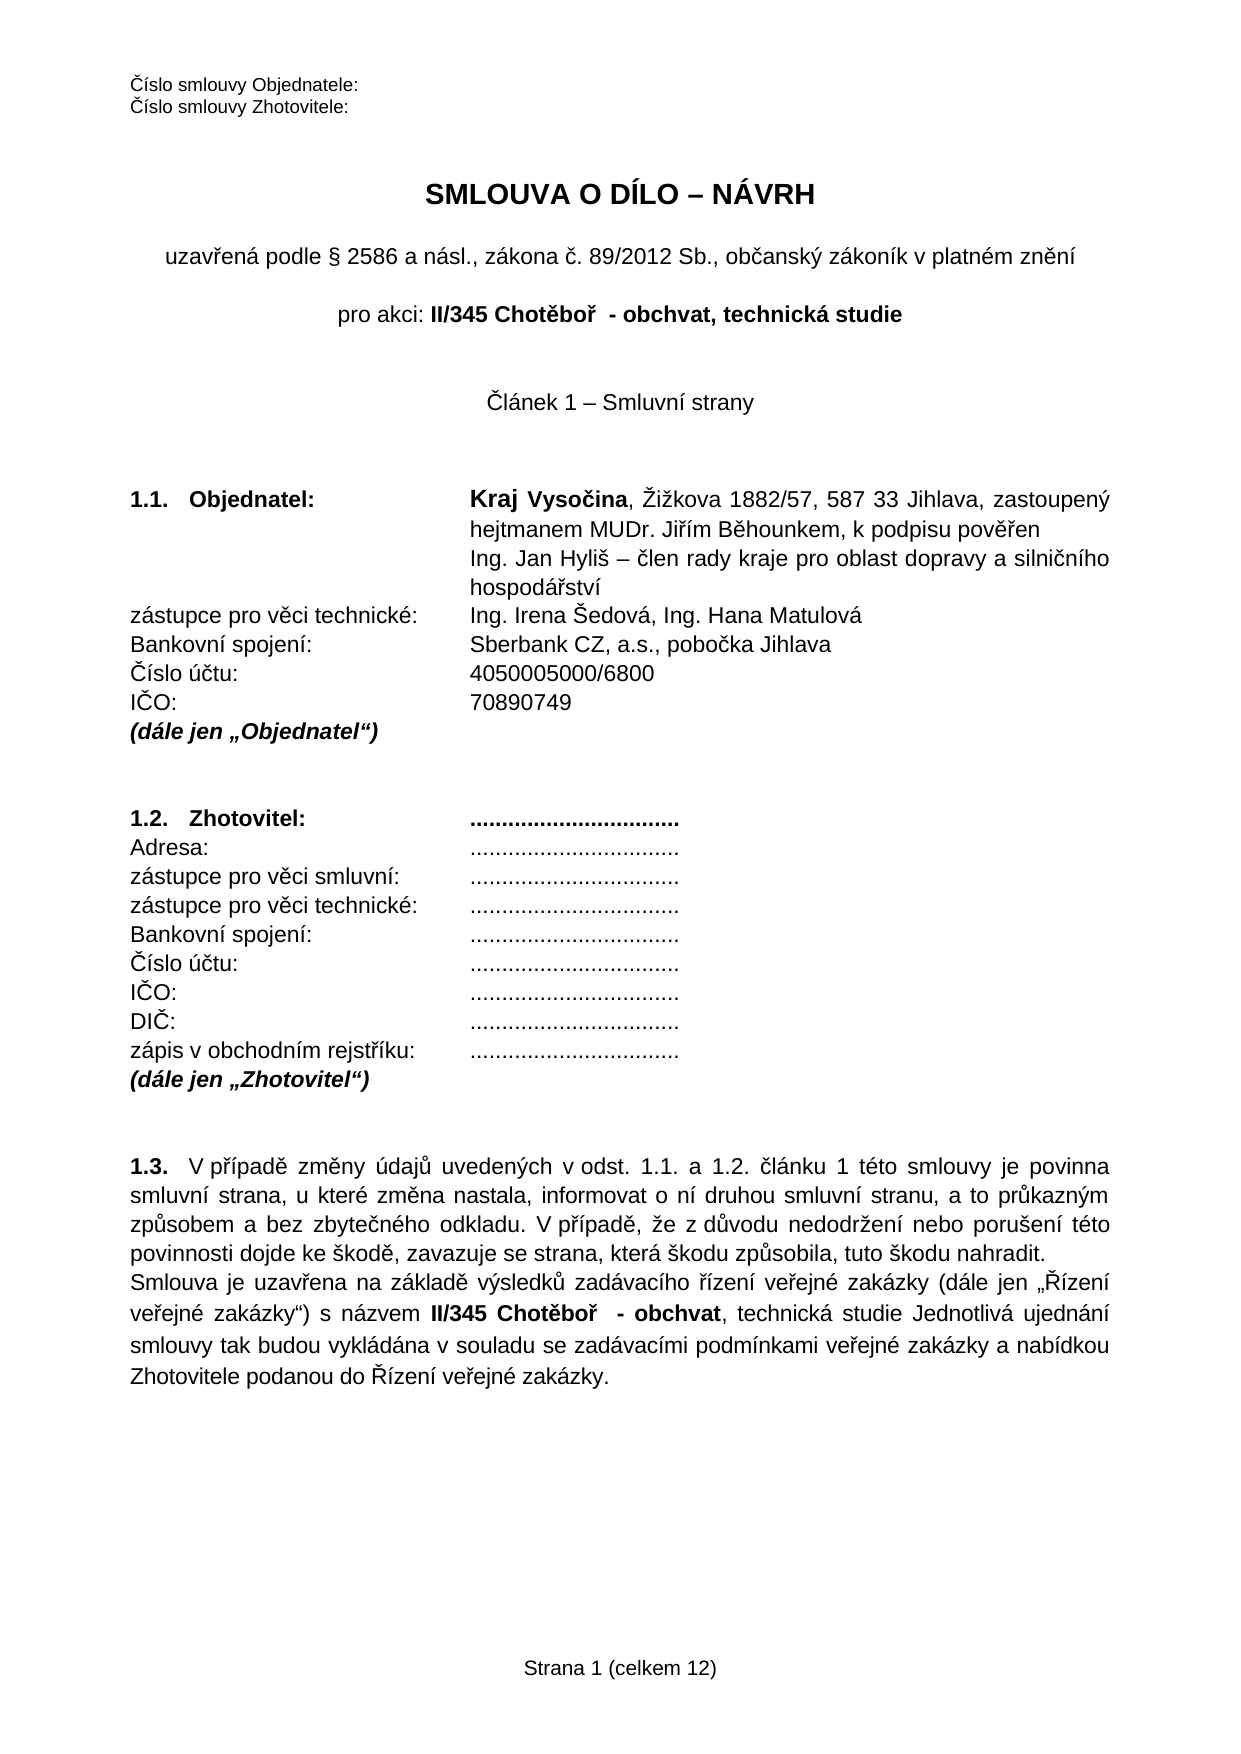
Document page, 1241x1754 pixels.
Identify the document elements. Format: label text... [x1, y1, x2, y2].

text IČO: ................................. [130, 979, 1110, 1005]
list Objednatel: Kraj Vysočina, Žižkova 1882/57, 587 33 Jihlava, zastoupený hejtmanem MUDr. Jiřím Běhounkem, k podpisu pověřen [130, 484, 1110, 542]
text uzavřená podle § 2586 a násl., zákona č. 89/2012 Sb., občanský zákoník v platném znění [130, 243, 1110, 269]
text zástupce pro věci technické: ................................. [130, 892, 1110, 918]
text IČO: 70890749 [130, 689, 1110, 716]
text Bankovní spojení: ................................. [130, 921, 1110, 947]
text (dále jen „Objednatel“) [130, 718, 1110, 745]
text Číslo účtu: 4050005000/6800 [130, 660, 1110, 687]
list Zhotovitel: ................................. [130, 805, 1110, 832]
text zápis v obchodním rejstříku: ................................. [130, 1037, 1110, 1063]
text Ing. Jan Hyliš – člen rady kraje pro oblast dopravy a silničního hospodářství [469, 544, 1110, 600]
subtitle SMLOUVA O DÍLO – NÁVRH [130, 177, 1110, 211]
text Článek 1 – Smluvní strany [130, 389, 1110, 415]
text Smlouva je uzavřena na základě výsledků zadávacího řízení veřejné zakázky (dále jen „Řízení veřejné zakázky“) s názvem II/345 Chotěboř - obchvat, technická studie Jednotlivá ujednání smlouvy tak budou vykládána v souladu se zadávacími podmínkami veřejné zakázky a nabídkou Zhotovitele podanou do Řízení veřejné zakázky. [130, 1268, 1110, 1389]
text Adresa: ................................. [130, 834, 1110, 861]
text 1.3. V případě změny údajů uvedených v odst. 1.1. a 1.2. článku 1 této smlouvy je povinna smluvní strana, u které změna nastala, informovat o ní druhou smluvní stranu, a to průkazným způsobem a bez zbytečného odkladu. V případě, že z důvodu nedodržení nebo porušení této povinnosti dojde ke škodě, zavazuje se strana, která škodu způsobila, tuto škodu nahradit. [130, 1153, 1110, 1266]
text DIČ: ................................. [130, 1008, 1110, 1034]
text zástupce pro věci technické: Ing. Irena Šedová, Ing. Hana Matulová [130, 602, 1110, 629]
text zástupce pro věci smluvní: ................................. [130, 863, 1110, 889]
text Číslo účtu: ................................. [130, 950, 1110, 976]
text pro akci: II/345 Chotěboř - obchvat, technická studie [130, 301, 1110, 327]
text Bankovní spojení: Sberbank CZ, a.s., pobočka Jihlava [130, 631, 1110, 658]
text (dále jen „Zhotovitel“) [130, 1066, 1110, 1092]
